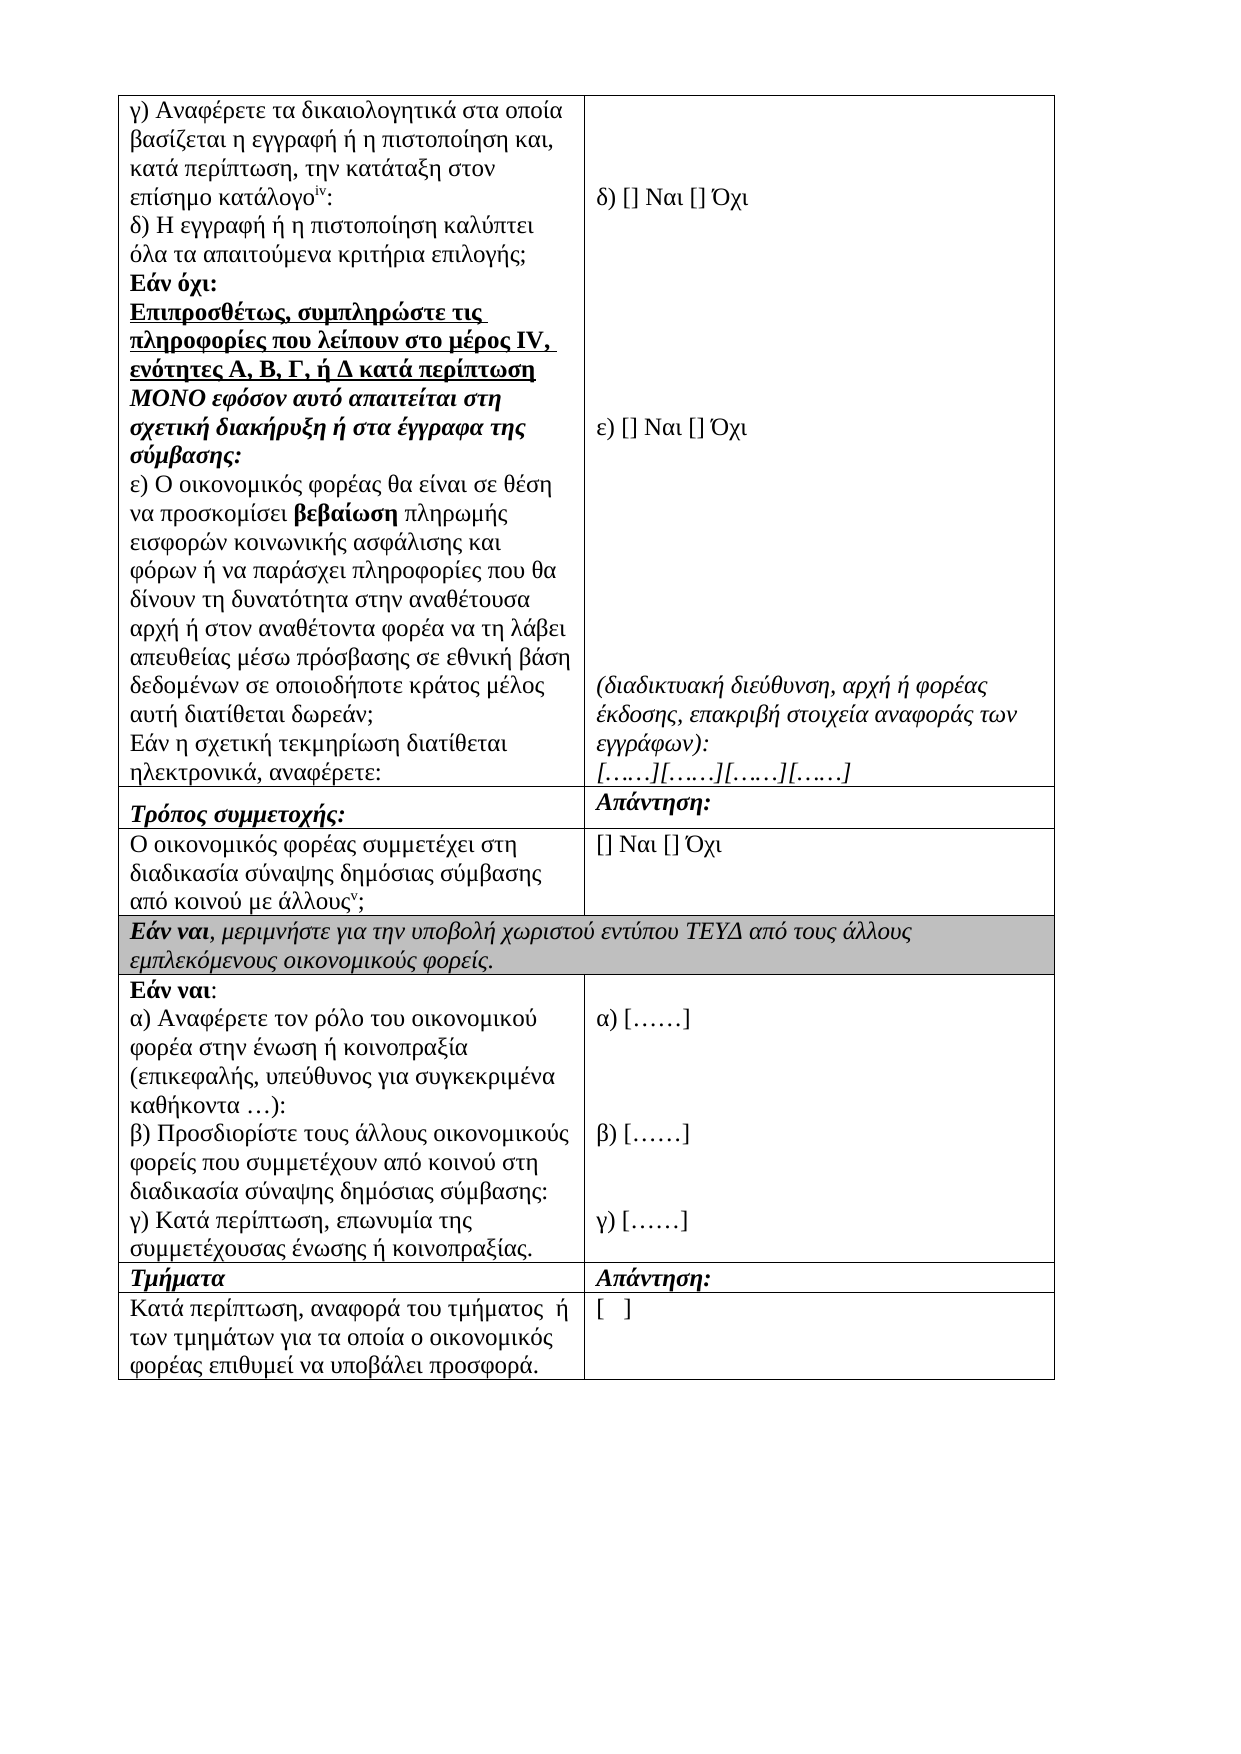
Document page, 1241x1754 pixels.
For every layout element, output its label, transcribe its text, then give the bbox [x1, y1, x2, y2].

table_cell [] Ναι [] Όχι [585, 829, 1054, 915]
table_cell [119, 96, 584, 786]
table_cell Ο οικονομικός φορέας συμμετέχει στη διαδικασία σύναψης δημόσιας σύμβασης από κοινού με άλλους; [119, 829, 584, 915]
table_cell Απάντηση: [585, 787, 1054, 828]
table_cell Εάν ναι: α) Αναφέρετε τον ρόλο του οικονομικού φορέα στην ένωση ή κοινοπραξία (επικεφαλής, υπεύθυνος για συγκεκριμένα καθήκοντα …): β) Προσδιορίστε τους άλλους οικονομικούς φορείς που συμμετέχουν από κοινού στη διαδικασία σύναψης δημόσιας σύμβασης: γ) Κατά περίπτωση, επωνυμία της συμμετέχουσας ένωσης ή κοινοπραξίας. [119, 975, 584, 1262]
table_cell α) [……] β) [……] γ) [……] [585, 975, 1054, 1262]
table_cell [585, 96, 1054, 786]
table_cell [ ] [585, 1293, 1054, 1379]
table_cell Εάν ναι, μεριμνήστε για την υποβολή χωριστού εντύπου ΤΕΥΔ από τους άλλους εμπλεκόμενους οικονομικούς φορείς. [119, 916, 1054, 974]
table_cell Τμήματα [119, 1263, 584, 1292]
table_cell Απάντηση: [585, 1263, 1054, 1292]
table_cell Τρόπος συμμετοχής: [119, 787, 584, 828]
table_cell Κατά περίπτωση, αναφορά του τμήματος ή των τμημάτων για τα οποία ο οικονομικός φορέας επιθυμεί να υποβάλει προσφορά. [119, 1293, 584, 1379]
